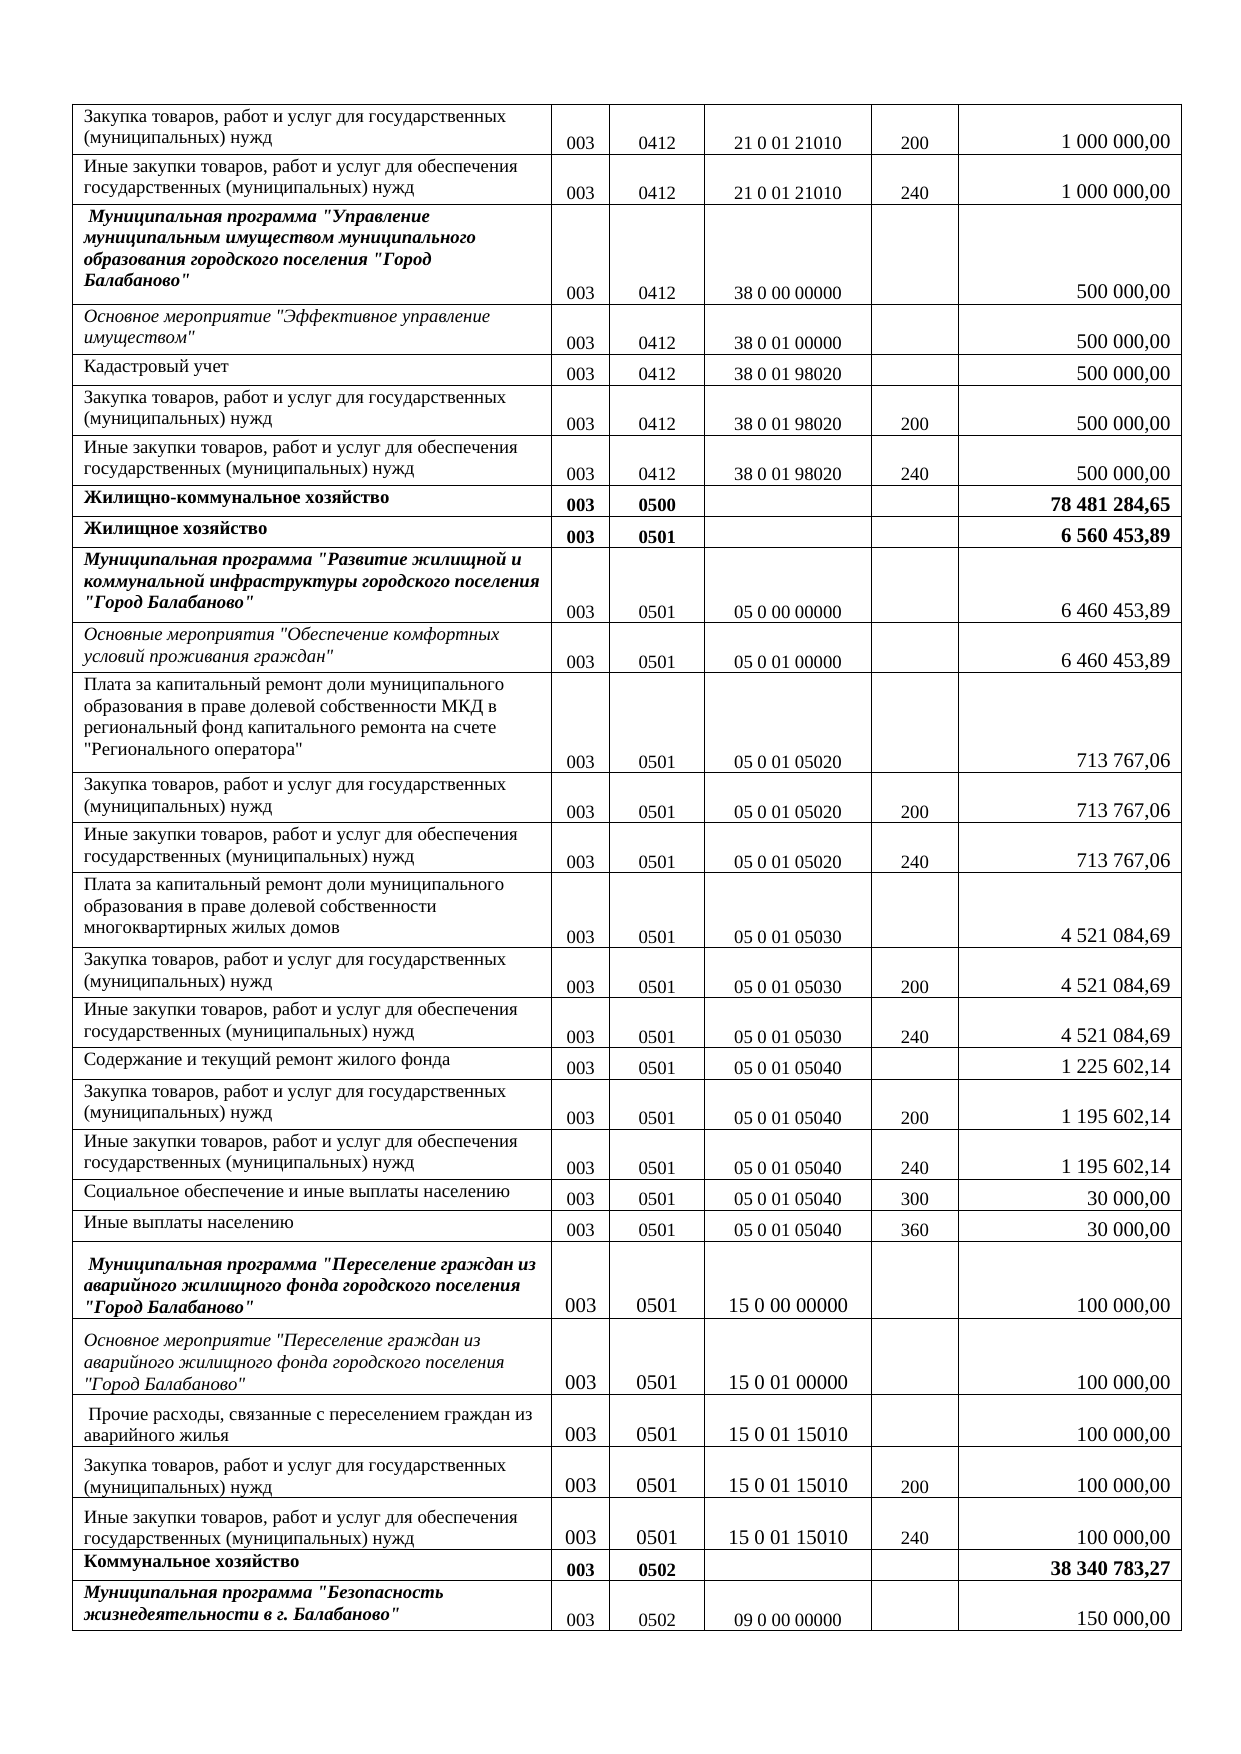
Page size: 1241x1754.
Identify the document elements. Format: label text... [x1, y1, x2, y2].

table_cell Жилищное хозяйство [73, 517, 551, 547]
table_cell 500 000,00 [959, 386, 1181, 435]
table_cell Иные закупки товаров, работ и услуг для обеспечения государственных (муниципальных) нужд [73, 1130, 551, 1178]
table_cell 0501 [610, 673, 704, 772]
table_cell 78 481 284,65 [959, 486, 1181, 516]
table_cell 05 0 00 00000 [705, 548, 871, 622]
table_cell Муниципальная программа "Управление муниципальным имуществом муниципального образования городского поселения "Город Балабаново" [73, 205, 551, 303]
table_cell 09 0 00 00000 [705, 1581, 871, 1630]
table_cell 100 000,00 [959, 1498, 1181, 1549]
table_cell 1 195 602,14 [959, 1080, 1181, 1128]
table_cell 003 [552, 1498, 609, 1549]
table_cell Иные закупки товаров, работ и услуг для обеспечения государственных (муниципальных) нужд [73, 823, 551, 872]
table_cell 003 [552, 436, 609, 485]
table_cell 003 [552, 155, 609, 203]
table_cell 05 0 01 05040 [705, 1211, 871, 1241]
table_cell 003 [552, 105, 609, 153]
table_cell 0501 [610, 1498, 704, 1549]
table_cell 0501 [610, 623, 704, 672]
table_cell Закупка товаров, работ и услуг для государственных (муниципальных) нужд [73, 773, 551, 822]
table_cell [872, 1550, 958, 1580]
table_cell 05 0 01 05030 [705, 873, 871, 947]
table_cell [872, 1048, 958, 1078]
table_cell 38 0 01 98020 [705, 436, 871, 485]
table_cell [872, 205, 958, 303]
table_cell 1 225 602,14 [959, 1048, 1181, 1078]
table_cell [872, 305, 958, 353]
table_cell Основное мероприятие "Эффективное управление имуществом" [73, 305, 551, 353]
table_cell 003 [552, 1447, 609, 1497]
table_cell 21 0 01 21010 [705, 105, 871, 153]
table_cell [705, 517, 871, 547]
table_cell 05 0 01 05030 [705, 998, 871, 1047]
table_cell 300 [872, 1180, 958, 1210]
table_cell Коммунальное хозяйство [73, 1550, 551, 1580]
table_cell 003 [552, 1550, 609, 1580]
table_cell Муниципальная программа "Развитие жилищной и коммунальной инфраструктуры городского поселения "Город Балабаново" [73, 548, 551, 622]
table_cell [872, 486, 958, 516]
table_cell 500 000,00 [959, 205, 1181, 303]
table_cell 0501 [610, 1180, 704, 1210]
table_cell 003 [552, 673, 609, 772]
table_cell 100 000,00 [959, 1395, 1181, 1446]
table_cell 240 [872, 436, 958, 485]
table_cell [872, 1395, 958, 1446]
table_cell [872, 673, 958, 772]
table_cell 0501 [610, 873, 704, 947]
table_cell 0501 [610, 1211, 704, 1241]
table_cell [872, 548, 958, 622]
table_cell 1 195 602,14 [959, 1130, 1181, 1178]
table_cell Закупка товаров, работ и услуг для государственных (муниципальных) нужд [73, 1447, 551, 1497]
table_cell 200 [872, 773, 958, 822]
table_cell 0501 [610, 1395, 704, 1446]
table_cell Основные мероприятия "Обеспечение комфортных условий проживания граждан" [73, 623, 551, 672]
table_cell Закупка товаров, работ и услуг для государственных (муниципальных) нужд [73, 948, 551, 997]
table_cell 4 521 084,69 [959, 948, 1181, 997]
table_cell 500 000,00 [959, 436, 1181, 485]
table_cell 100 000,00 [959, 1447, 1181, 1497]
table_cell 100 000,00 [959, 1242, 1181, 1317]
table_cell 003 [552, 948, 609, 997]
table_cell 003 [552, 1130, 609, 1178]
table_cell Иные выплаты населению [73, 1211, 551, 1241]
table_cell 38 0 00 00000 [705, 205, 871, 303]
table_cell [872, 355, 958, 385]
table_cell 500 000,00 [959, 305, 1181, 353]
table_cell 713 767,06 [959, 823, 1181, 872]
table_cell 6 460 453,89 [959, 548, 1181, 622]
table_cell 003 [552, 1048, 609, 1078]
table_cell Закупка товаров, работ и услуг для государственных (муниципальных) нужд [73, 105, 551, 153]
table_cell 0412 [610, 355, 704, 385]
table_cell 38 0 01 00000 [705, 305, 871, 353]
table_cell Иные закупки товаров, работ и услуг для обеспечения государственных (муниципальных) нужд [73, 1498, 551, 1549]
table_cell 0412 [610, 105, 704, 153]
table_cell 0412 [610, 155, 704, 203]
table_cell 003 [552, 1211, 609, 1241]
table_cell 003 [552, 1319, 609, 1394]
table_cell 003 [552, 386, 609, 435]
table_cell 6 560 453,89 [959, 517, 1181, 547]
table_cell 05 0 01 05030 [705, 948, 871, 997]
table_cell 0500 [610, 486, 704, 516]
table_cell 38 0 01 98020 [705, 386, 871, 435]
table_cell Социальное обеспечение и иные выплаты населению [73, 1180, 551, 1210]
table_cell [872, 1581, 958, 1630]
table_cell 1 000 000,00 [959, 155, 1181, 203]
table_cell 05 0 01 05040 [705, 1180, 871, 1210]
table_cell 003 [552, 1180, 609, 1210]
table_cell 003 [552, 773, 609, 822]
table_cell 240 [872, 155, 958, 203]
table_cell 200 [872, 1447, 958, 1497]
table_cell Прочие расходы, связанные с переселением граждан из аварийного жилья [73, 1395, 551, 1446]
table_cell 15 0 01 15010 [705, 1395, 871, 1446]
table_cell 003 [552, 873, 609, 947]
table_cell 0501 [610, 1130, 704, 1178]
table_cell 15 0 00 00000 [705, 1242, 871, 1317]
table_cell 003 [552, 623, 609, 672]
table_cell 15 0 01 15010 [705, 1447, 871, 1497]
table_cell 200 [872, 948, 958, 997]
table_cell Закупка товаров, работ и услуг для государственных (муниципальных) нужд [73, 1080, 551, 1128]
table_cell 15 0 01 00000 [705, 1319, 871, 1394]
table_cell 30 000,00 [959, 1211, 1181, 1241]
table_cell [872, 517, 958, 547]
table_cell Закупка товаров, работ и услуг для государственных (муниципальных) нужд [73, 386, 551, 435]
table_cell [872, 1319, 958, 1394]
table_cell Муниципальная программа "Переселение граждан из аварийного жилищного фонда городского поселения "Город Балабаново" [73, 1242, 551, 1317]
table_cell 003 [552, 548, 609, 622]
table_cell 003 [552, 355, 609, 385]
table_cell 4 521 084,69 [959, 873, 1181, 947]
table_cell 0502 [610, 1581, 704, 1630]
table_cell 003 [552, 305, 609, 353]
table_cell 0412 [610, 205, 704, 303]
table_cell 05 0 01 05040 [705, 1080, 871, 1128]
table_cell 0501 [610, 1319, 704, 1394]
table_cell Иные закупки товаров, работ и услуг для обеспечения государственных (муниципальных) нужд [73, 155, 551, 203]
table_cell 003 [552, 205, 609, 303]
table_cell 003 [552, 1080, 609, 1128]
table_cell 6 460 453,89 [959, 623, 1181, 672]
table_cell 21 0 01 21010 [705, 155, 871, 203]
table_cell 003 [552, 823, 609, 872]
table_cell 713 767,06 [959, 673, 1181, 772]
table_cell 003 [552, 1395, 609, 1446]
table_cell 003 [552, 1242, 609, 1317]
table_cell 0501 [610, 998, 704, 1047]
table_cell [872, 873, 958, 947]
table_cell 0412 [610, 386, 704, 435]
table_cell 4 521 084,69 [959, 998, 1181, 1047]
table_cell 0501 [610, 1048, 704, 1078]
table_cell [872, 1242, 958, 1317]
table_cell 0501 [610, 548, 704, 622]
table_cell 05 0 01 05020 [705, 673, 871, 772]
table_cell 200 [872, 386, 958, 435]
table_cell 15 0 01 15010 [705, 1498, 871, 1549]
table_cell Основное мероприятие "Переселение граждан из аварийного жилищного фонда городского поселения "Город Балабаново" [73, 1319, 551, 1394]
table_cell 240 [872, 998, 958, 1047]
table_cell 360 [872, 1211, 958, 1241]
table_cell 003 [552, 998, 609, 1047]
table_cell 0501 [610, 1242, 704, 1317]
table_cell [705, 1550, 871, 1580]
table_cell Муниципальная программа "Безопасность жизнедеятельности в г. Балабаново" [73, 1581, 551, 1630]
table_cell 240 [872, 1498, 958, 1549]
table_cell 100 000,00 [959, 1319, 1181, 1394]
table_cell [872, 623, 958, 672]
table_cell Содержание и текущий ремонт жилого фонда [73, 1048, 551, 1078]
table_cell 240 [872, 1130, 958, 1178]
table_cell 05 0 01 00000 [705, 623, 871, 672]
table_cell 003 [552, 486, 609, 516]
table_cell 1 000 000,00 [959, 105, 1181, 153]
table_cell Иные закупки товаров, работ и услуг для обеспечения государственных (муниципальных) нужд [73, 998, 551, 1047]
table_cell Кадастровый учет [73, 355, 551, 385]
table_cell 38 340 783,27 [959, 1550, 1181, 1580]
table_cell 003 [552, 1581, 609, 1630]
table_cell 003 [552, 517, 609, 547]
table_cell Плата за капитальный ремонт доли муниципального образования в праве долевой собственности многоквартирных жилых домов [73, 873, 551, 947]
table_cell 0501 [610, 948, 704, 997]
table_cell 200 [872, 105, 958, 153]
table_cell 05 0 01 05020 [705, 773, 871, 822]
table_cell 05 0 01 05040 [705, 1048, 871, 1078]
table_cell 500 000,00 [959, 355, 1181, 385]
table_cell 05 0 01 05040 [705, 1130, 871, 1178]
table_cell 0501 [610, 517, 704, 547]
table_cell 713 767,06 [959, 773, 1181, 822]
table_cell 240 [872, 823, 958, 872]
table_cell 0501 [610, 773, 704, 822]
table_cell Жилищно-коммунальное хозяйство [73, 486, 551, 516]
table_cell 0412 [610, 436, 704, 485]
table_cell 38 0 01 98020 [705, 355, 871, 385]
table_cell 0502 [610, 1550, 704, 1580]
table_cell 0501 [610, 1080, 704, 1128]
table_cell 0501 [610, 1447, 704, 1497]
table_cell 150 000,00 [959, 1581, 1181, 1630]
table_cell 30 000,00 [959, 1180, 1181, 1210]
table_cell 200 [872, 1080, 958, 1128]
table_cell [705, 486, 871, 516]
table_cell 0412 [610, 305, 704, 353]
table_cell Иные закупки товаров, работ и услуг для обеспечения государственных (муниципальных) нужд [73, 436, 551, 485]
table_cell Плата за капитальный ремонт доли муниципального образования в праве долевой собственности МКД в региональный фонд капитального ремонта на счете "Регионального оператора" [73, 673, 551, 772]
table_cell 05 0 01 05020 [705, 823, 871, 872]
table_cell 0501 [610, 823, 704, 872]
